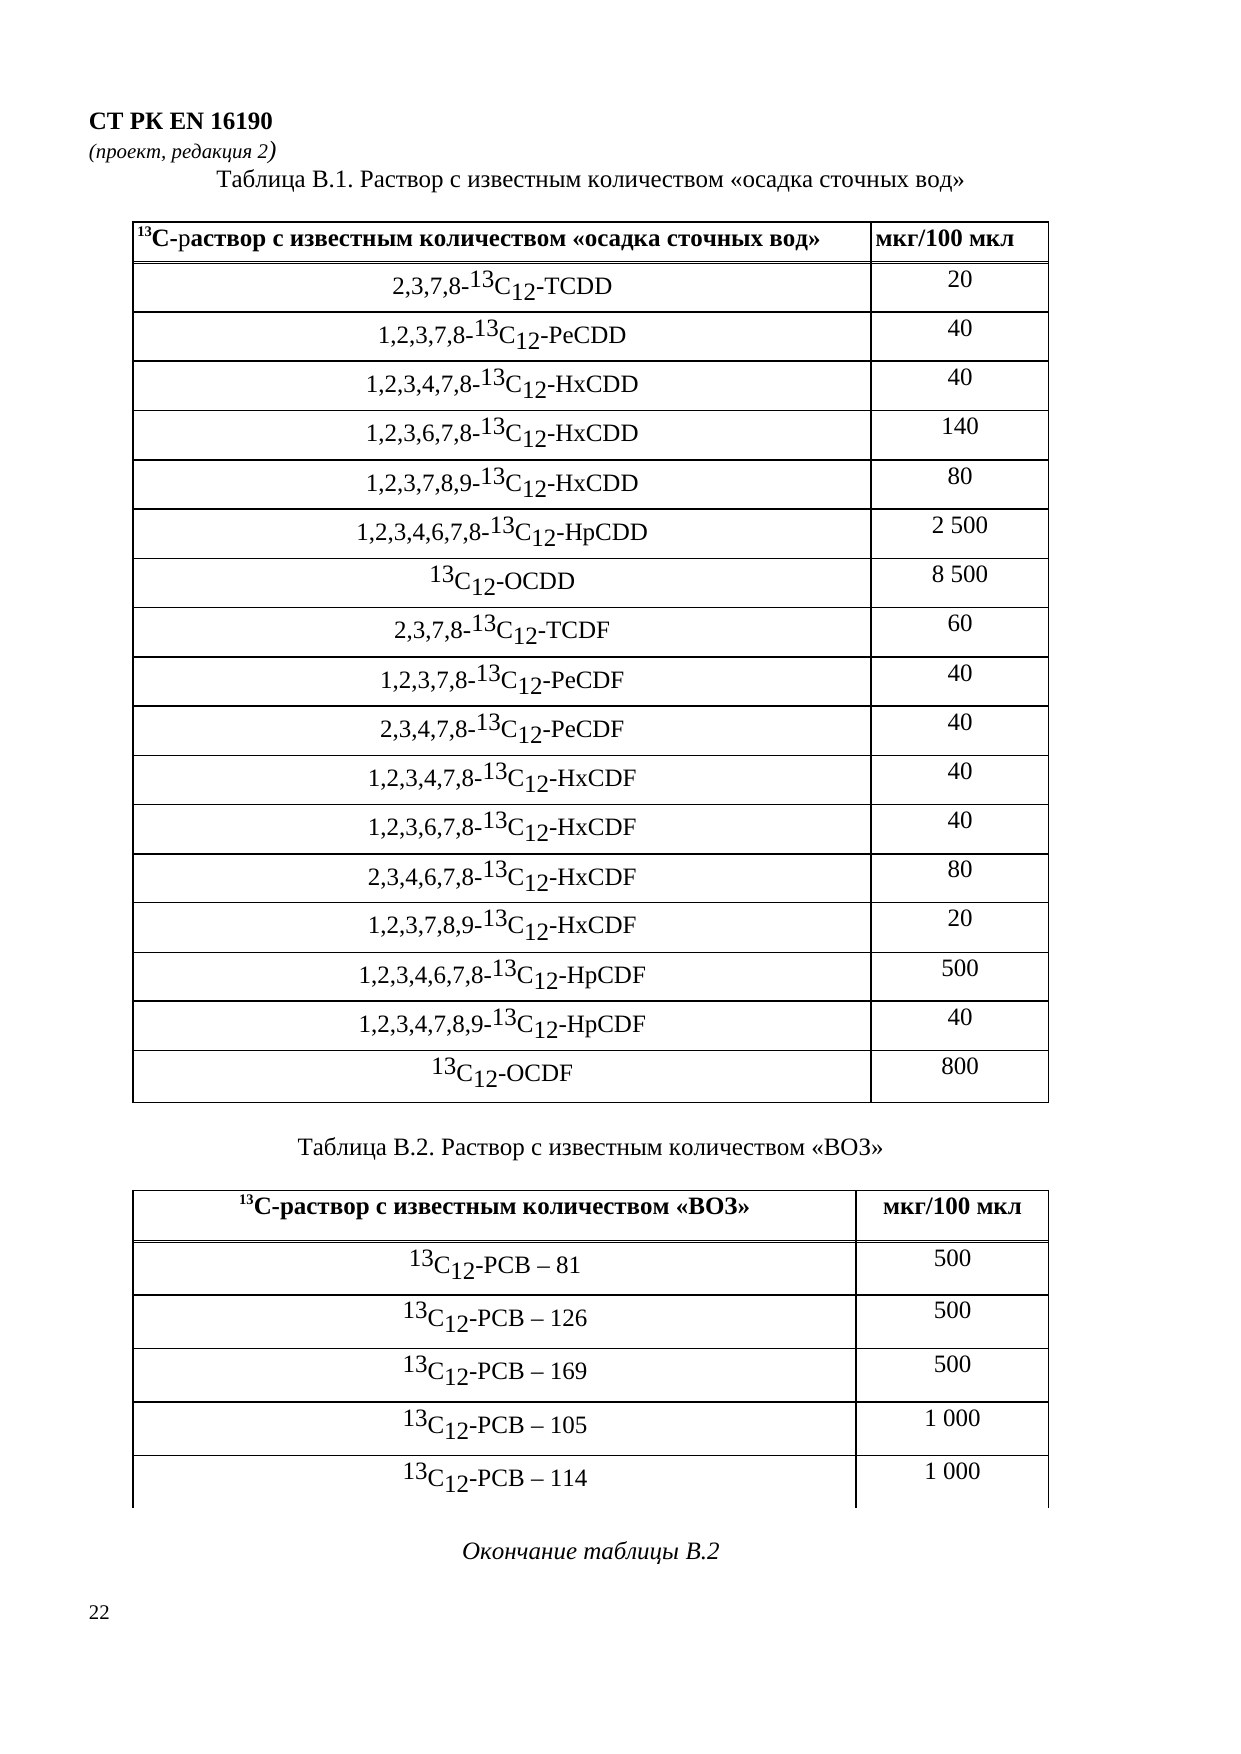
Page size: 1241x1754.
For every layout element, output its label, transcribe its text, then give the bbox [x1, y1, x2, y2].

table_header 13C-раствор с известным количеством «осадка сточных вод» [134, 223, 870, 261]
table_cell 80 [872, 855, 1048, 902]
table_cell 13C12-PCB – 105 [134, 1403, 855, 1455]
table_header 13C-раствор с известным количеством «ВОЗ» [134, 1191, 855, 1239]
text Окончание таблицы В.2 [89, 1536, 1092, 1565]
table_cell 1,2,3,4,7,8,9-13C12-HpCDF [134, 1002, 870, 1050]
table_cell 40 [872, 756, 1048, 803]
table_cell 1 000 [857, 1403, 1048, 1455]
table_cell 1,2,3,7,8,9-13C12-HxCDF [134, 903, 870, 951]
table_cell 800 [872, 1051, 1048, 1102]
table_cell 500 [857, 1243, 1048, 1294]
table_cell 20 [872, 903, 1048, 951]
table_cell 80 [872, 461, 1048, 508]
table_cell 20 [872, 264, 1048, 311]
table_cell 500 [857, 1296, 1048, 1348]
text Таблица B.2. Раствор с известным количеством «ВОЗ» [89, 1132, 1092, 1161]
table_cell 40 [872, 805, 1048, 853]
table_cell 13C12-PCB – 126 [134, 1296, 855, 1348]
table_cell 40 [872, 313, 1048, 360]
table_cell 140 [872, 411, 1048, 459]
table_cell 2,3,7,8-13C12-TCDD [134, 264, 870, 311]
table_cell 40 [872, 658, 1048, 705]
table_cell 1,2,3,4,6,7,8-13C12-HpCDF [134, 953, 870, 1000]
text Таблица B.1. Раствор с известным количеством «осадка сточных вод» [89, 164, 1092, 192]
table_cell 13C12-OCDD [134, 559, 870, 607]
table_header мкг/100 мкл [872, 223, 1048, 261]
table_cell 500 [872, 953, 1048, 1000]
table_cell 13C12-PCB – 81 [134, 1243, 855, 1294]
table_cell 1,2,3,7,8-13C12-PeCDD [134, 313, 870, 360]
table_header мкг/100 мкл [857, 1191, 1048, 1239]
table_cell 40 [872, 1002, 1048, 1050]
table_cell 40 [872, 707, 1048, 754]
table_cell 13C12-PCB – 169 [134, 1349, 855, 1401]
table_cell 60 [872, 608, 1048, 656]
table_cell 1,2,3,7,8,9-13C12-HxCDD [134, 461, 870, 508]
table_cell 2,3,4,6,7,8-13C12-HxCDF [134, 855, 870, 902]
table_cell 1,2,3,6,7,8-13C12-HxCDD [134, 411, 870, 459]
table_cell 1,2,3,7,8-13C12-PeCDF [134, 658, 870, 705]
table_cell 1,2,3,6,7,8-13C12-HxCDF [134, 805, 870, 853]
table_cell 500 [857, 1349, 1048, 1401]
table_cell 2 500 [872, 510, 1048, 558]
table_cell 1,2,3,4,6,7,8-13C12-HpCDD [134, 510, 870, 558]
table_cell 13C12-OCDF [134, 1051, 870, 1102]
table_cell 1 000 [857, 1456, 1048, 1508]
table_cell 8 500 [872, 559, 1048, 607]
table_cell 2,3,7,8-13C12-TCDF [134, 608, 870, 656]
table_cell 13C12-PCB – 114 [134, 1456, 855, 1508]
table_cell 2,3,4,7,8-13C12-PeCDF [134, 707, 870, 754]
table_cell 40 [872, 362, 1048, 410]
table_cell 1,2,3,4,7,8-13C12-HxCDF [134, 756, 870, 803]
table_cell 1,2,3,4,7,8-13C12-HxCDD [134, 362, 870, 410]
